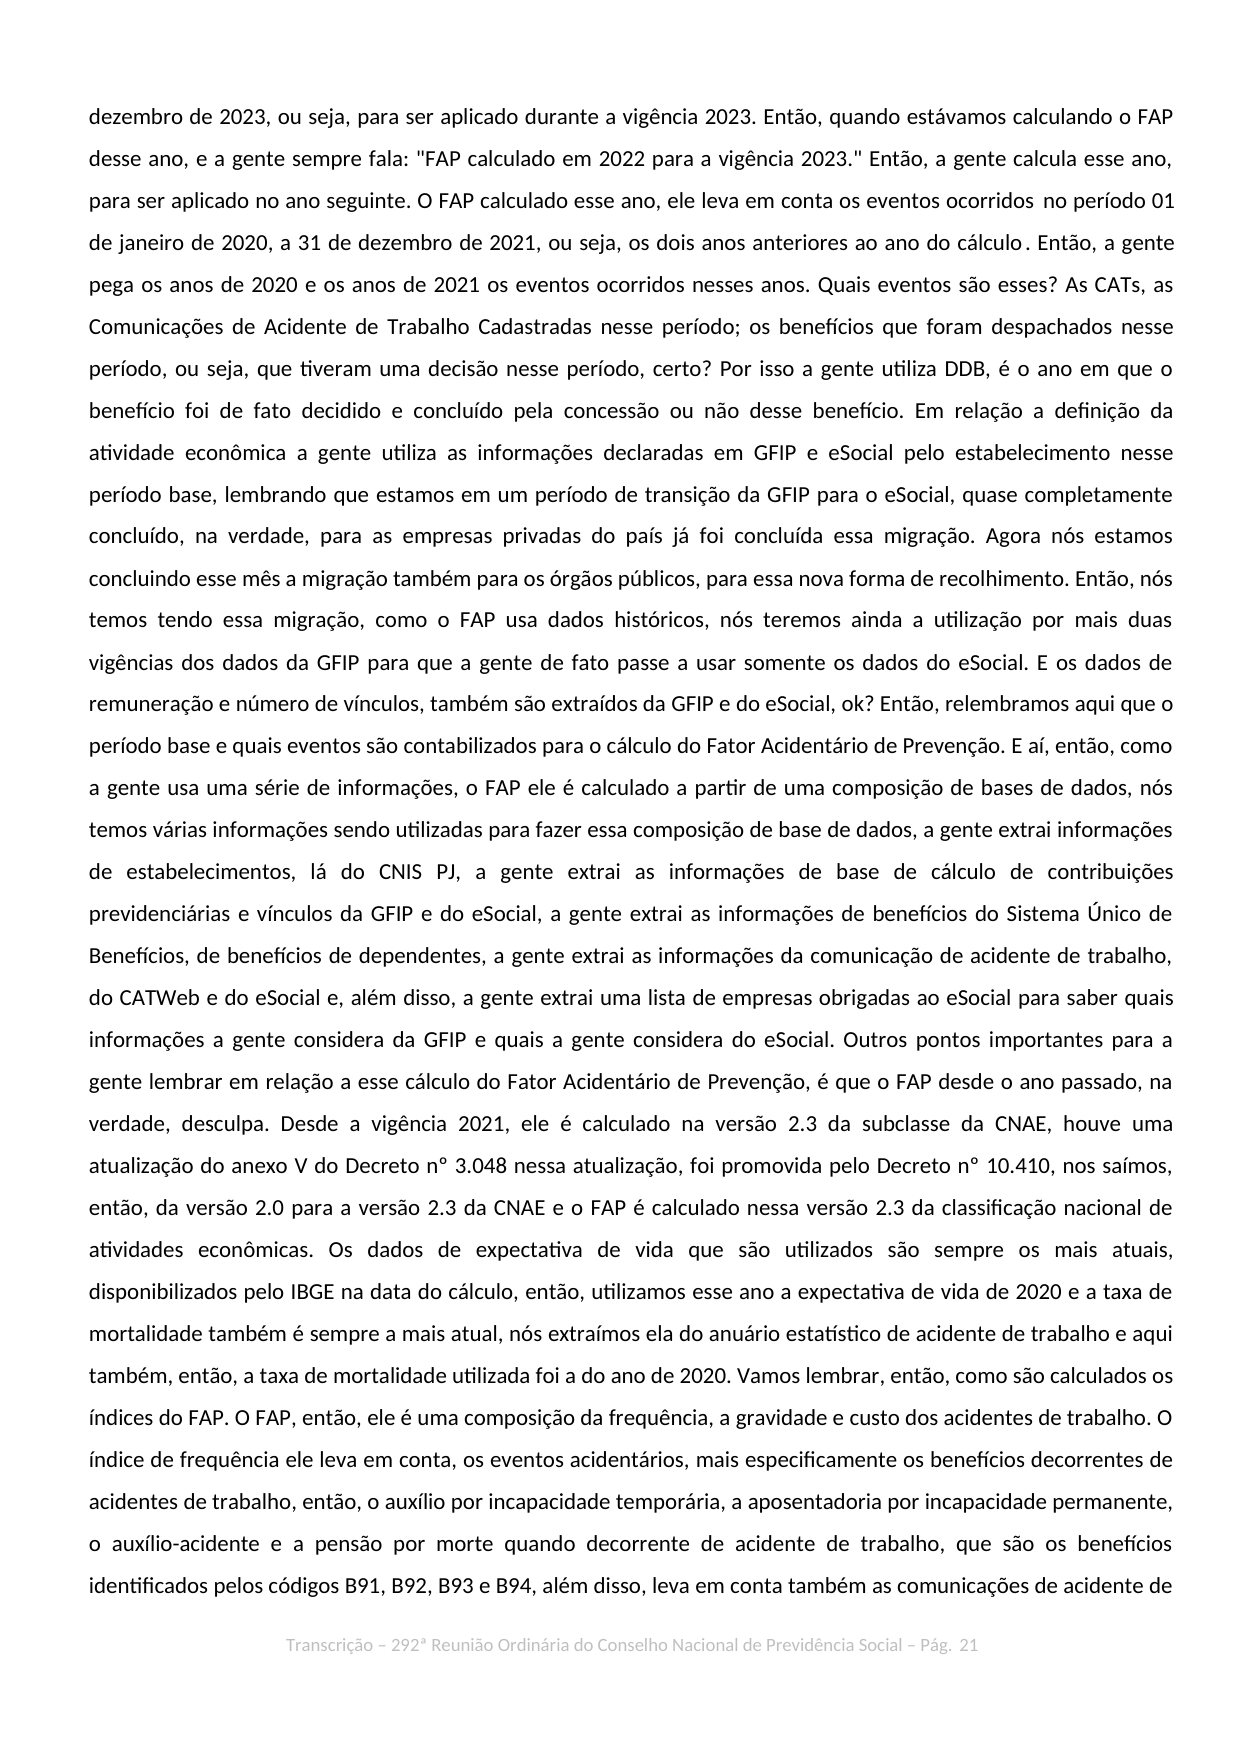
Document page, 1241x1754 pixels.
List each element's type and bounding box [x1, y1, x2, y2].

text [89, 102, 1175, 1599]
